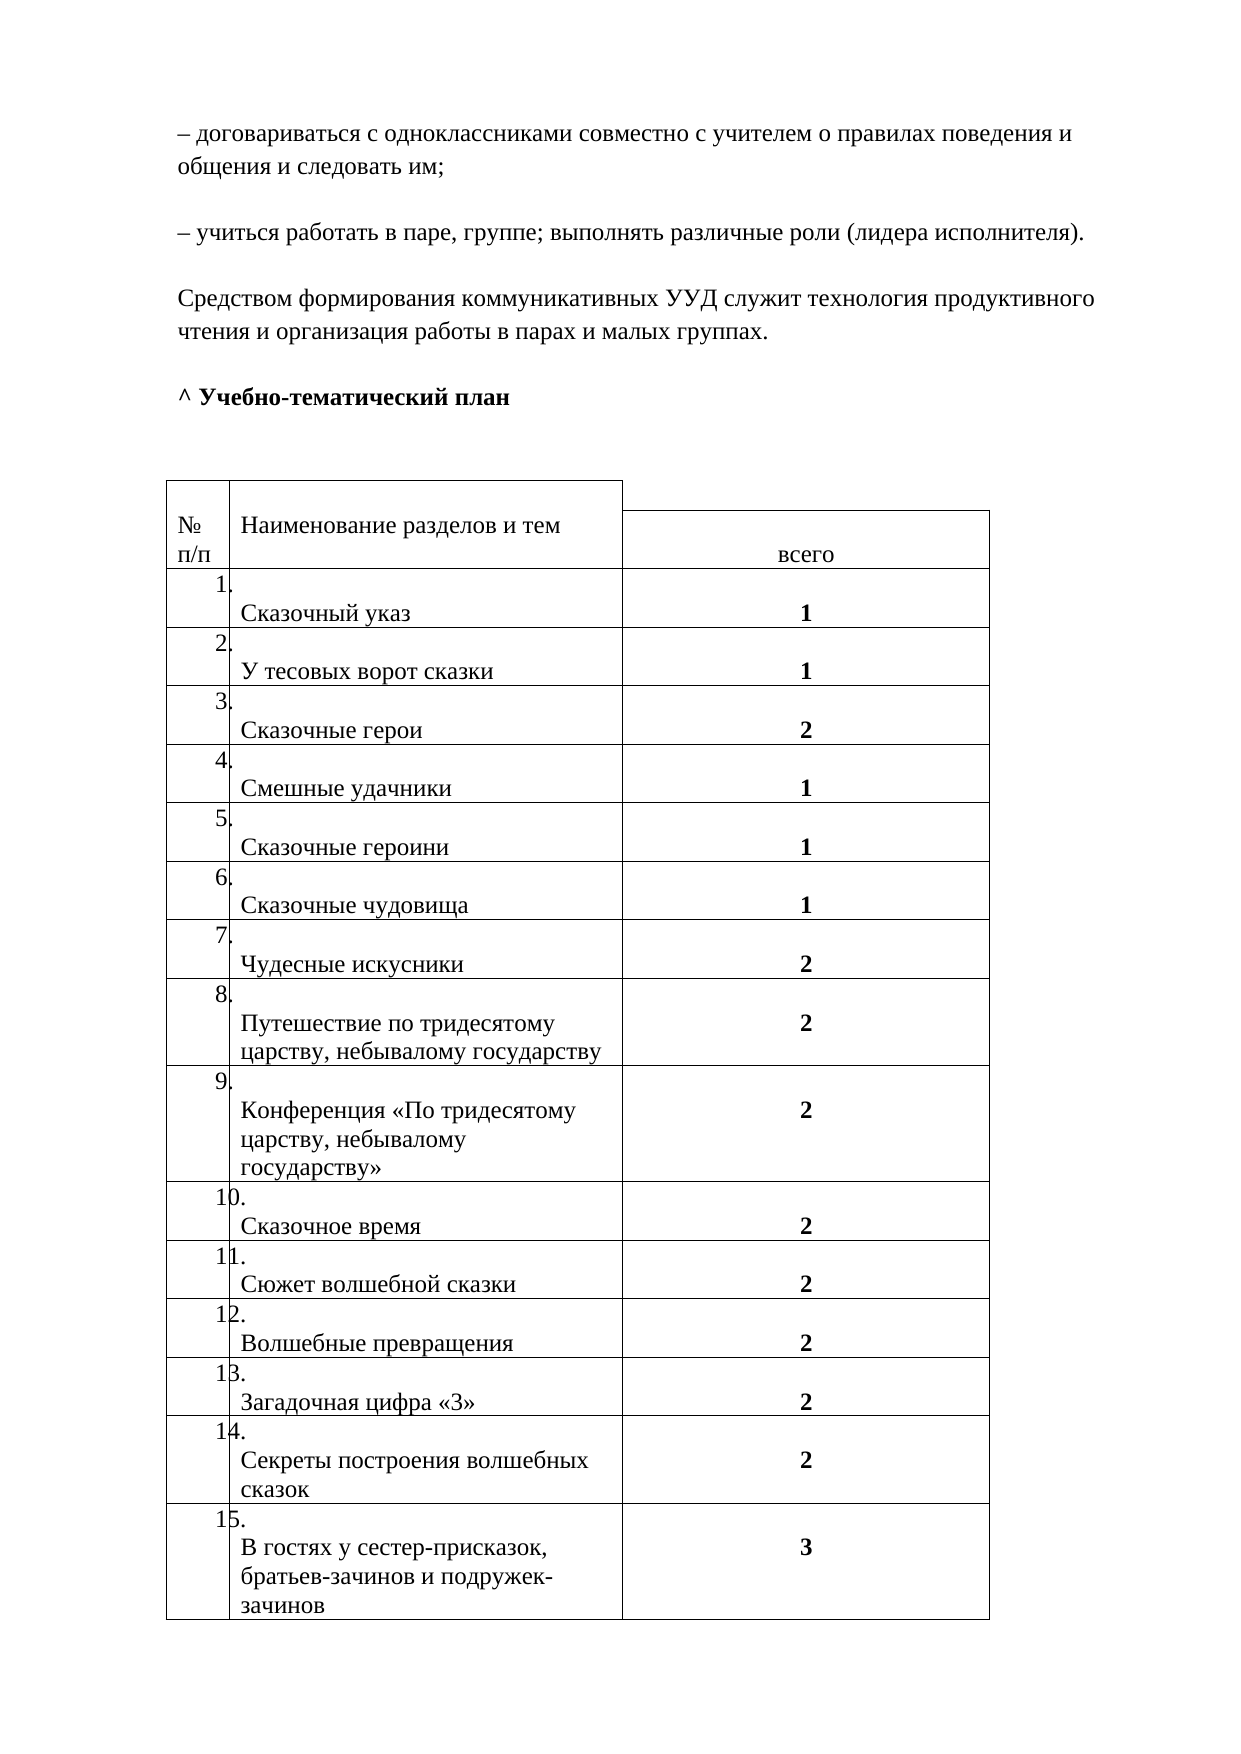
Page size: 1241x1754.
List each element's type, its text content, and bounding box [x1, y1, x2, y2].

table_cell 2 [623, 979, 989, 1065]
table_cell Волшебные превращения [230, 1299, 622, 1357]
table_header № п/п [167, 481, 229, 568]
table_cell Путешествие по тридесятому царству, небывалому государству [230, 979, 622, 1065]
table_cell Секреты построения волшебных сказок [230, 1416, 622, 1503]
table_cell 2 [623, 920, 989, 978]
table_cell [167, 1241, 229, 1298]
table_cell Сказочный указ [230, 569, 622, 627]
table_cell 1 [623, 628, 989, 685]
table_cell [167, 1299, 229, 1357]
table_cell 2 [623, 1416, 989, 1503]
table_header Наименование разделов и тем [230, 481, 622, 568]
table_cell 2 [623, 1066, 989, 1181]
table_cell Сказочное время [230, 1182, 622, 1240]
table_cell [167, 628, 229, 685]
table_cell [167, 1416, 229, 1503]
table_cell 3 [623, 1504, 989, 1619]
table_cell 2 [623, 1182, 989, 1240]
table_cell [167, 920, 229, 978]
table_cell 2 [623, 1299, 989, 1357]
table_cell Смешные удачники [230, 745, 622, 802]
table_cell 1 [623, 803, 989, 861]
table_cell 2 [623, 686, 989, 744]
table_cell 2 [623, 1358, 989, 1415]
table_cell 1 [623, 745, 989, 802]
table_cell У тесовых ворот сказки [230, 628, 622, 685]
table_cell В гостях у сестер-присказок, братьев-зачинов и подружек-зачинов [230, 1504, 622, 1619]
table_cell всего [623, 511, 989, 568]
table_cell 1 [623, 569, 989, 627]
table_cell Сказочные героини [230, 803, 622, 861]
table_cell 1 [623, 862, 989, 919]
table_cell Чудесные искусники [230, 920, 622, 978]
table_cell Конференция «По тридесятому царству, небывалому государству» [230, 1066, 622, 1181]
table_cell [167, 803, 229, 861]
table_cell Сказочные герои [230, 686, 622, 744]
table_cell [167, 979, 229, 1065]
table_cell Сюжет волшебной сказки [230, 1241, 622, 1298]
table_cell [167, 745, 229, 802]
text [177, 118, 1152, 476]
table_cell [167, 862, 229, 919]
table_cell [167, 1504, 229, 1619]
table_cell [167, 1066, 229, 1181]
table_cell Сказочные чудовища [230, 862, 622, 919]
table_cell 2 [623, 1241, 989, 1298]
table_cell [167, 1358, 229, 1415]
table_cell [167, 1182, 229, 1240]
table_cell [167, 686, 229, 744]
table_cell Загадочная цифра «3» [230, 1358, 622, 1415]
table_cell [167, 569, 229, 627]
